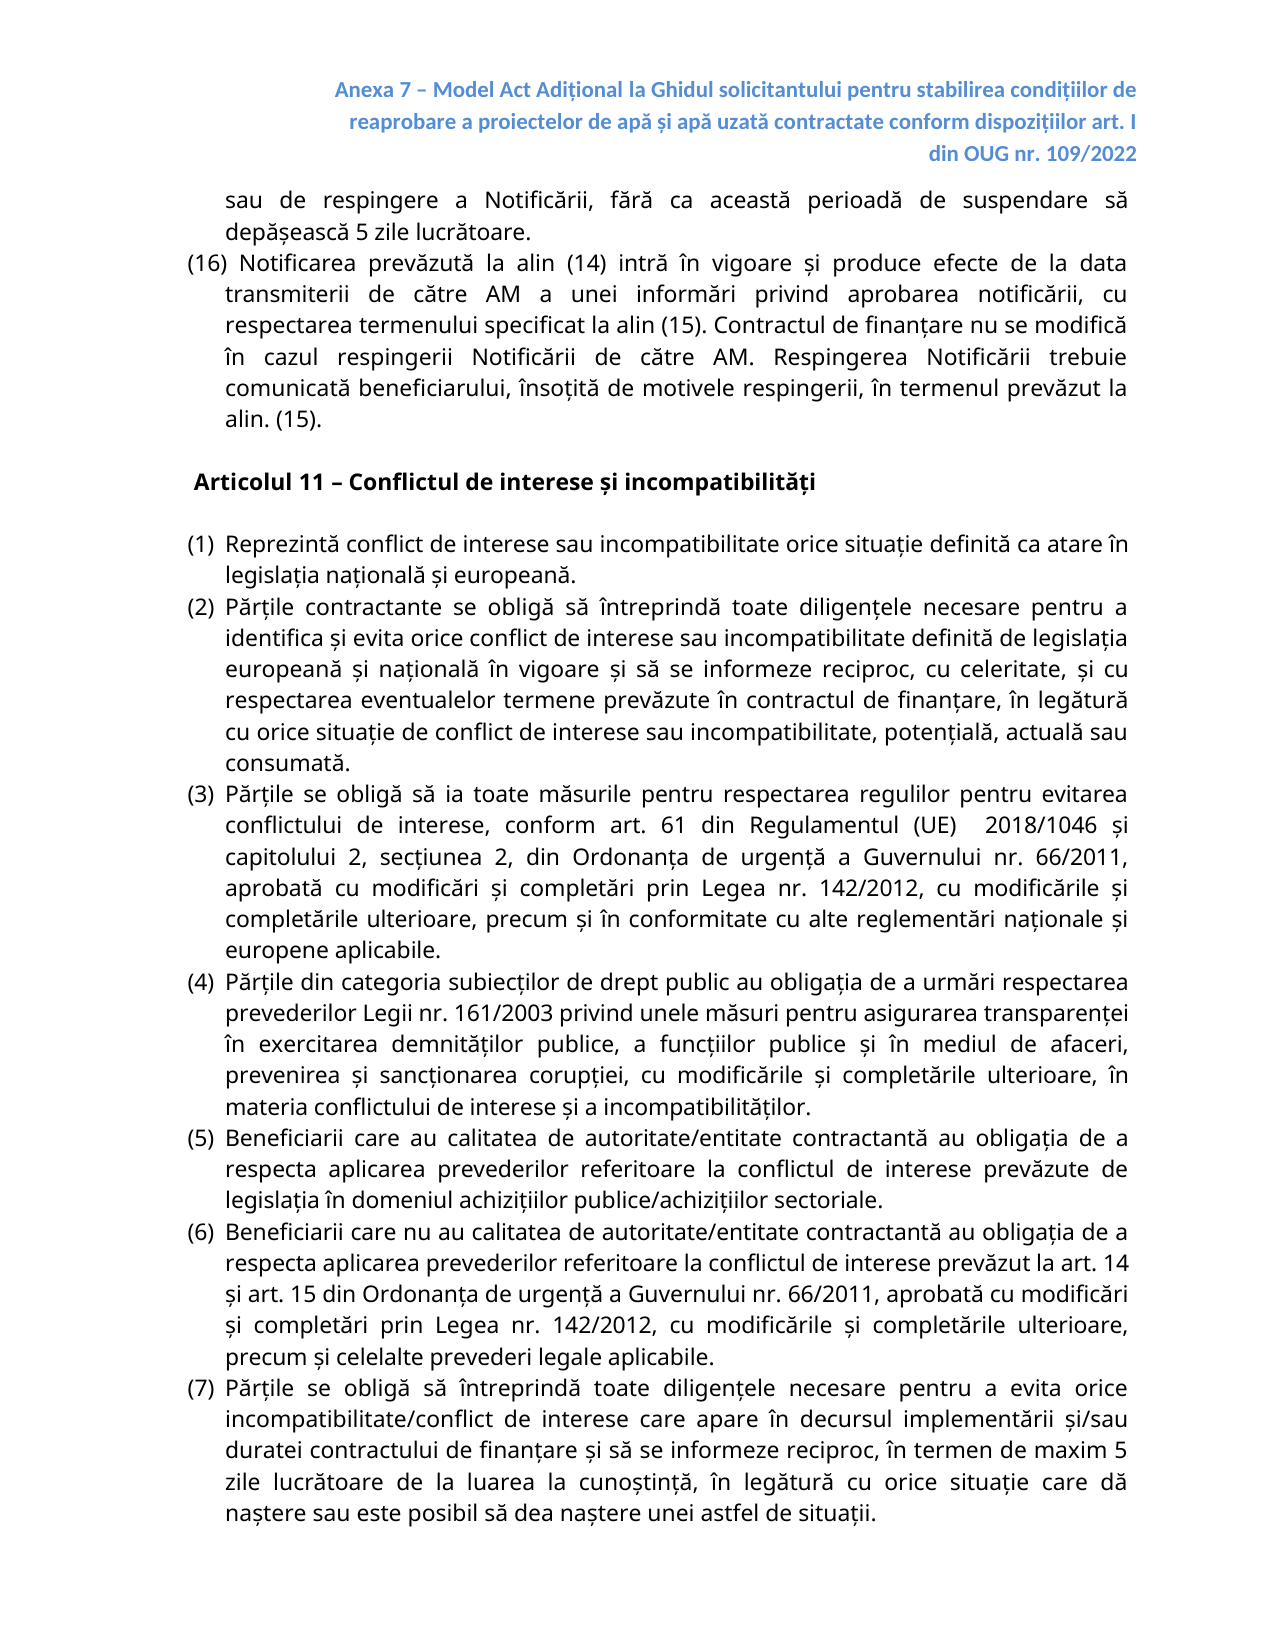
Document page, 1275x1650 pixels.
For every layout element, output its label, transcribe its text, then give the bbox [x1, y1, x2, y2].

list Părțile din categoria subiecților de drept public au obligația de a urmări respectarea prevederilor Legii nr. 161/2003 privind unele măsuri pentru asigurarea transparenței în exercitarea demnităților publice, a funcțiilor publice și în mediul de afaceri, prevenirea și sancționarea corupției, cu modificările și completările ulterioare, în materia conflictului de interese și a incompatibilităților. [187, 965, 1129, 1122]
list Părțile se obligă să ia toate măsurile pentru respectarea regulilor pentru evitarea conflictului de interese, conform art. 61 din Regulamentul (UE) 2018/1046 și capitolului 2, secțiunea 2, din Ordonanța de urgență a Guvernului nr. 66/2011, aprobată cu modificări și completări prin Legea nr. 142/2012, cu modificările și completările ulterioare, precum și în conformitate cu alte reglementări naționale și europene aplicabile. [187, 778, 1129, 965]
list Beneficiarii care au calitatea de autoritate/entitate contractantă au obligația de a respecta aplicarea prevederilor referitoare la conflictul de interese prevăzute de legislația în domeniul achizițiilor publice/achizițiilor sectoriale. [187, 1122, 1129, 1215]
list Părțile se obligă să întreprindă toate diligențele necesare pentru a evita orice incompatibilitate/conflict de interese care apare în decursul implementării și/sau duratei contractului de finanțare şi să se informeze reciproc, în termen de maxim 5 zile lucrătoare de la luarea la cunoștință, în legătură cu orice situație care dă naștere sau este posibil să dea naștere unei astfel de situații. [187, 1372, 1129, 1528]
list Notificarea prevăzută la alin (14) intră în vigoare și produce efecte de la data transmiterii de către AM a unei informări privind aprobarea notificării, cu respectarea termenului specificat la alin (15). Contractul de finanțare nu se modifică în cazul respingerii Notificării de către AM. Respingerea Notificării trebuie comunicată beneficiarului, însoțită de motivele respingerii, în termenul prevăzut la alin. (15). [187, 247, 1129, 434]
list Reprezintă conflict de interese sau incompatibilitate orice situație definită ca atare în legislația națională şi europeană. [187, 528, 1129, 590]
list Beneficiarii care nu au calitatea de autoritate/entitate contractantă au obligația de a respecta aplicarea prevederilor referitoare la conflictul de interese prevăzut la art. 14 și art. 15 din Ordonanța de urgență a Guvernului nr. 66/2011, aprobată cu modificări și completări prin Legea nr. 142/2012, cu modificările și completările ulterioare, precum și celelalte prevederi legale aplicabile. [187, 1215, 1129, 1372]
list Părțile contractante se obligă să întreprindă toate diligențele necesare pentru a identifica și evita orice conflict de interese sau incompatibilitate definită de legislația europeană și națională în vigoare şi să se informeze reciproc, cu celeritate, şi cu respectarea eventualelor termene prevăzute în contractul de finanțare, în legătură cu orice situație de conflict de interese sau incompatibilitate, potențială, actuală sau consumată. [187, 590, 1129, 778]
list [187, 184, 1129, 247]
text Articolul 11 – Conflictul de interese și incompatibilități [162, 465, 1137, 497]
